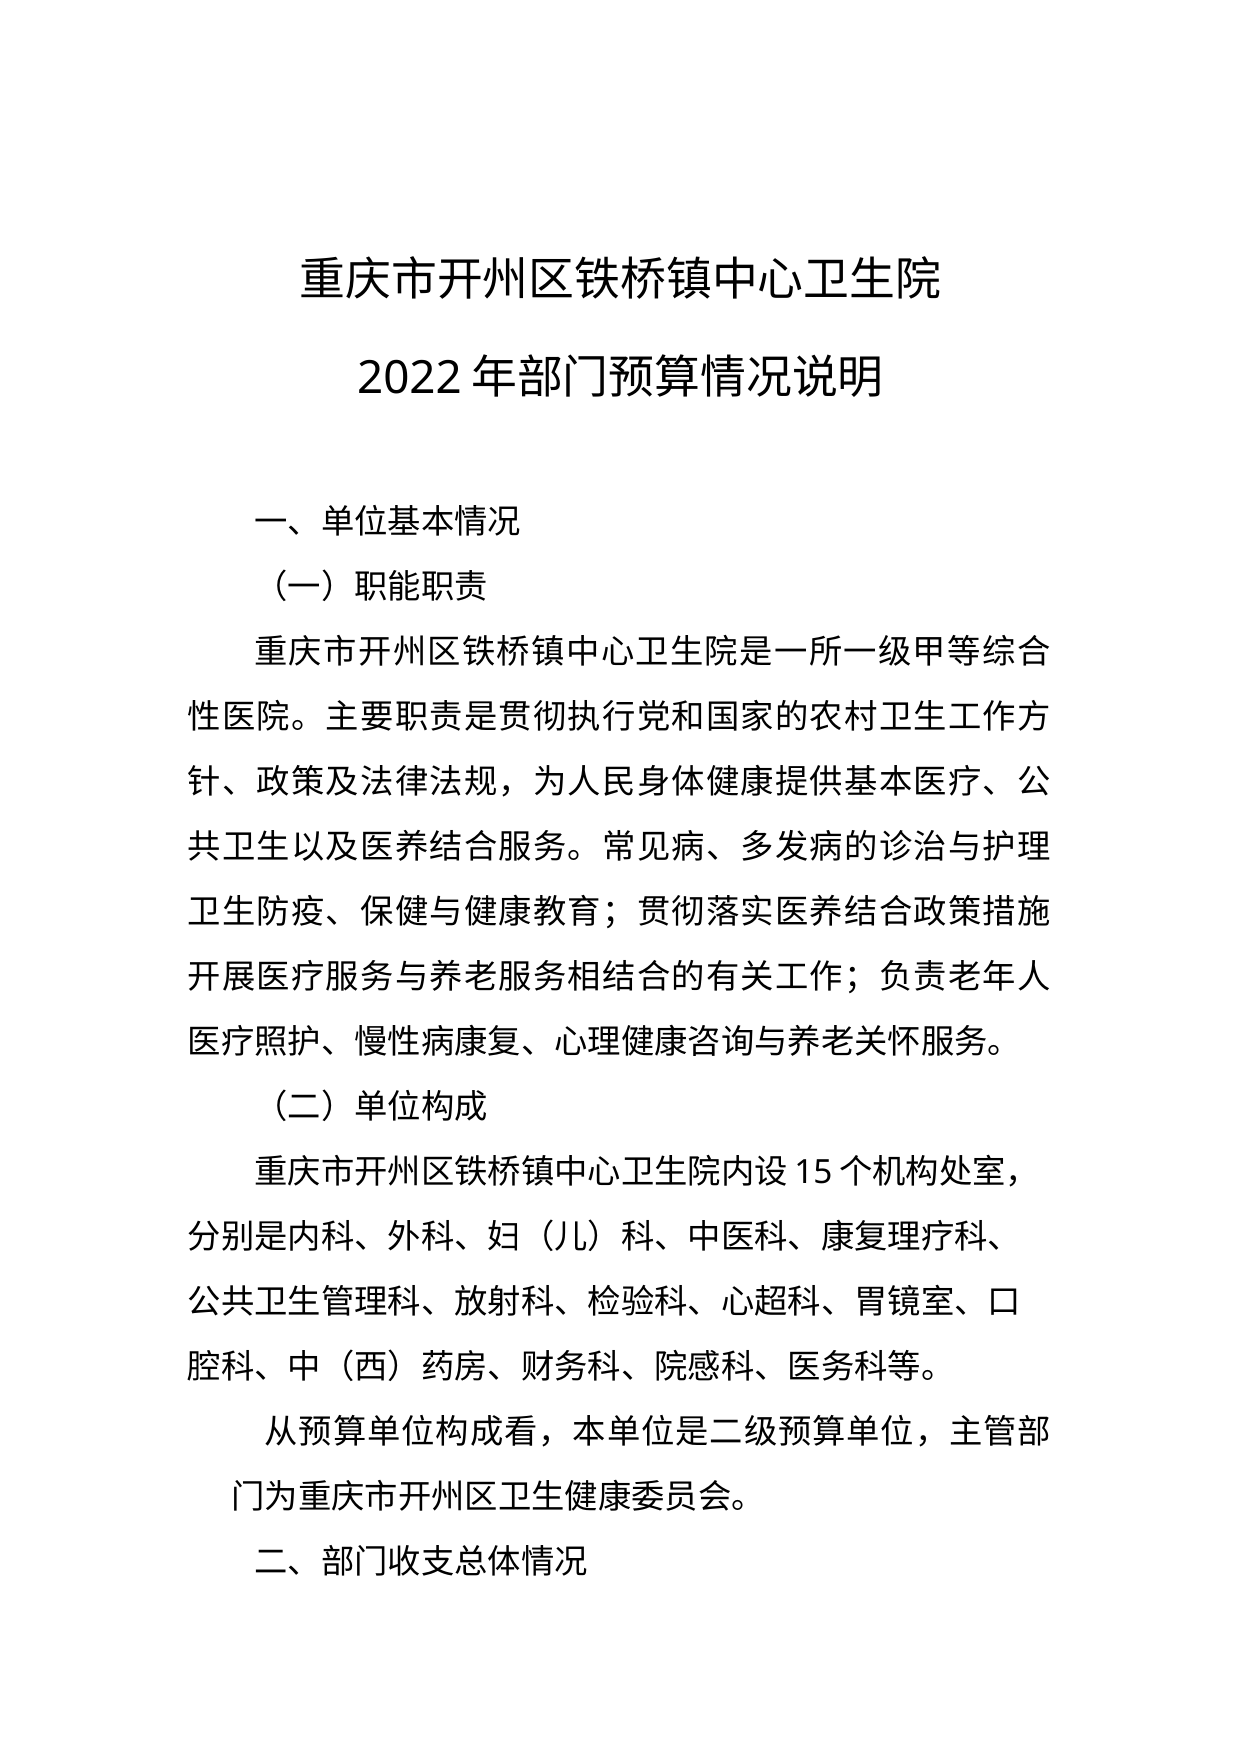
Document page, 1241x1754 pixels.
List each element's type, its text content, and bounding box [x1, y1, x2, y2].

text （一）职能职责 [187, 552, 1053, 617]
text 2022年部门预算情况说明 [187, 324, 1053, 422]
text 重庆市开州区铁桥镇中心卫生院内设15个机构处室，分别是内科、外科、妇（儿）科、中医科、康复理疗科、公共卫生管理科、放射科、检验科、心超科、胃镜室、口腔科、中（西）药房、财务科、院感科、医务科等。 [187, 1137, 1053, 1397]
text 重庆市开州区铁桥镇中心卫生院是一所一级甲等综合性医院。主要职责是贯彻执行党和国家的农村卫生工作方针、政策及法律法规，为人民身体健康提供基本医疗、公共卫生以及医养结合服务。常见病、多发病的诊治与护理，卫生防疫、保健与健康教育；贯彻落实医养结合政策措施，开展医疗服务与养老服务相结合的有关工作；负责老年人医疗照护、慢性病康复、心理健康咨询与养老关怀服务。 [187, 617, 1053, 1072]
text 重庆市开州区铁桥镇中心卫生院 [187, 227, 1053, 324]
text 二、部门收支总体情况 [254, 1527, 1053, 1592]
text 一、单位基本情况 [254, 487, 1053, 552]
text （二）单位构成 [254, 1072, 1053, 1137]
text 从预算单位构成看，本单位是二级预算单位，主管部门为重庆市开州区卫生健康委员会。 [231, 1397, 1053, 1527]
